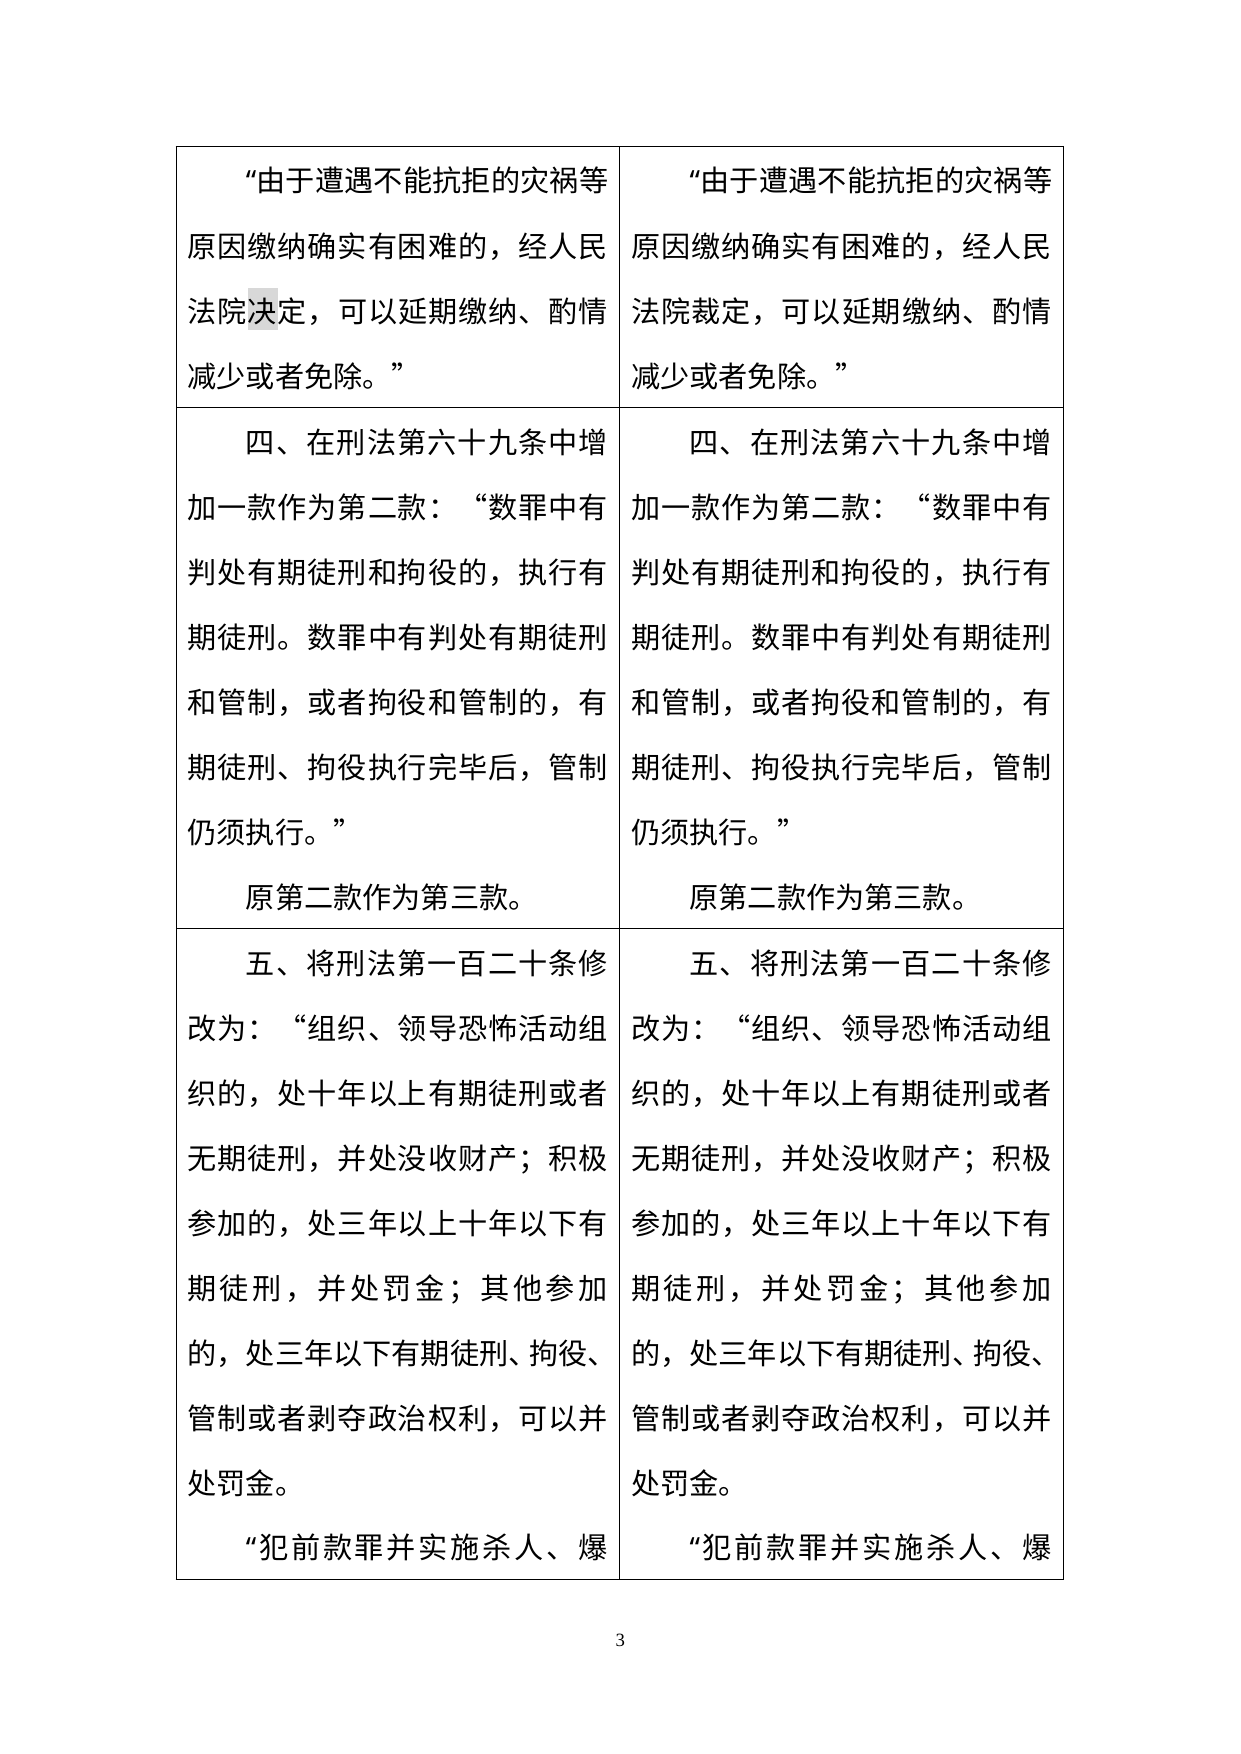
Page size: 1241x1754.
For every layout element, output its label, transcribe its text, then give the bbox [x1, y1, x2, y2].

table_cell 四、在刑法第六十九条中增加一款作为第二款：“数罪中有判处有期徒刑和拘役的，执行有期徒刑。数罪中有判处有期徒刑和管制，或者拘役和管制的，有期徒刑、拘役执行完毕后，管制仍须执行。” 原第二款作为第三款。 [177, 408, 619, 928]
table_cell 四、在刑法第六十九条中增加一款作为第二款：“数罪中有判处有期徒刑和拘役的，执行有期徒刑。数罪中有判处有期徒刑和管制，或者拘役和管制的，有期徒刑、拘役执行完毕后，管制仍须执行。” 原第二款作为第三款。 [620, 408, 1063, 928]
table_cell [177, 929, 619, 1579]
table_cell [620, 147, 1063, 407]
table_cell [177, 147, 619, 407]
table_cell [620, 929, 1063, 1579]
